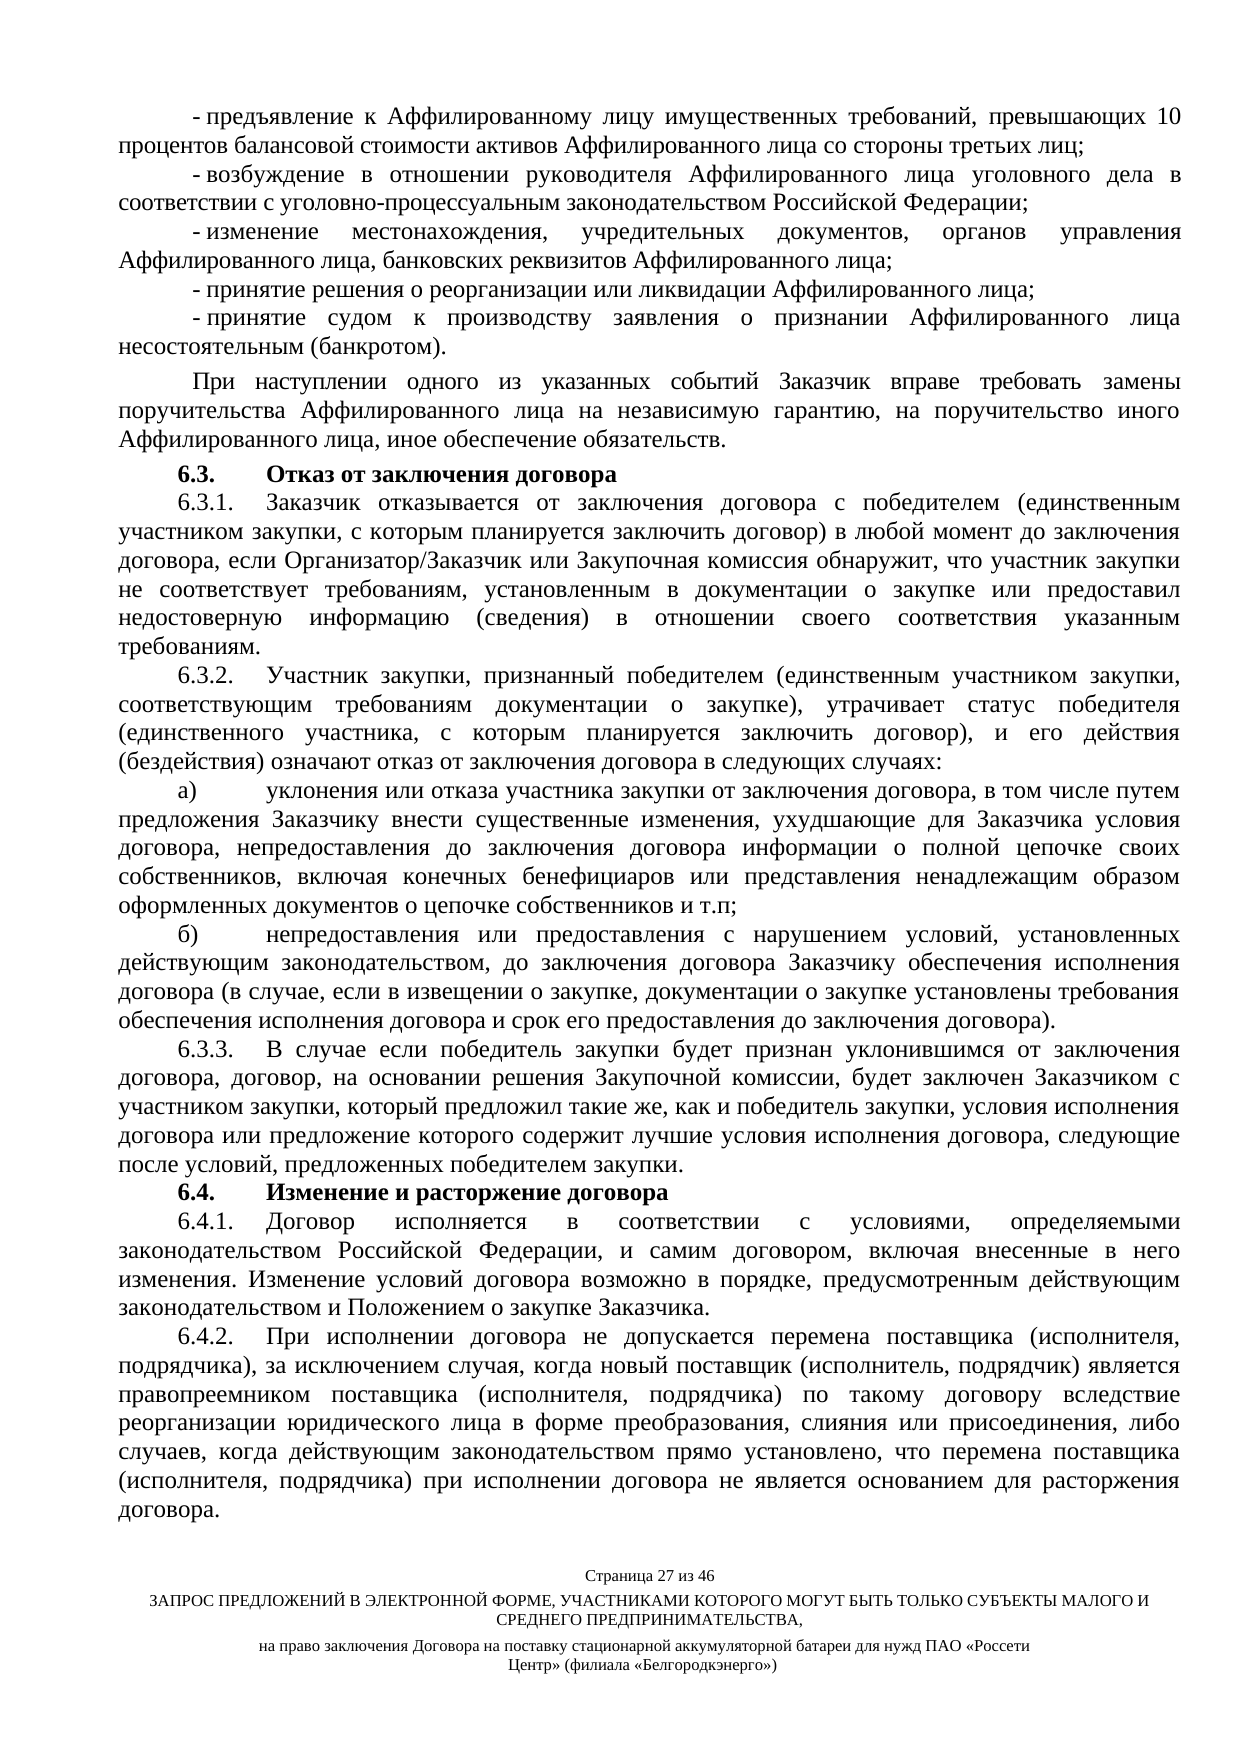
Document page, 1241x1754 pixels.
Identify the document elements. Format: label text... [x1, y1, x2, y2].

list предъявление к Аффилированному лицу имущественных требований, превышающих 10 процентов балансовой стоимости активов Аффилированного лица со стороны третьих лиц; [118, 101, 1181, 159]
list принятие решения о реорганизации или ликвидации Аффилированного лица; [118, 274, 1181, 302]
text - принятие судом к производству заявления о признании Аффилированного лица несостоятельным (банкротом). [118, 302, 1181, 360]
subtitle Изменение и расторжение договора [118, 1177, 1181, 1206]
subtitle Отказ от заключения договора [118, 459, 1181, 487]
list уклонения или отказа участника закупки от заключения договора, в том числе путем предложения Заказчику внести существенные изменения, ухудшающие для Заказчика условия договора, непредоставления до заключения договора информации о полной цепочке своих собственников, включая конечных бенефициаров или представления ненадлежащим образом оформленных документов о цепочке собственников и т.п; [118, 775, 1181, 919]
list непредоставления или предоставления с нарушением условий, установленных действующим законодательством, до заключения договора Заказчику обеспечения исполнения договора (в случае, если в извещении о закупке, документации о закупке установлены требования обеспечения исполнения договора и срок его предоставления до заключения договора). [118, 919, 1181, 1034]
text При наступлении одного из указанных событий Заказчик вправе требовать замены поручительства Аффилированного лица на независимую гарантию, на поручительство иного Аффилированного лица, иное обеспечение обязательств. [118, 366, 1181, 452]
subtitle Участник закупки, признанный победителем (единственным участником закупки, соответствующим требованиям документации о закупке), утрачивает статус победителя (единственного участника, с которым планируется заключить договор), и его действия (бездействия) означают отказ от заключения договора в следующих случаях: [118, 660, 1181, 775]
list изменение местонахождения, учредительных документов, органов управления Аффилированного лица, банковских реквизитов Аффилированного лица; [118, 216, 1181, 274]
subtitle При исполнении договора не допускается перемена поставщика (исполнителя, подрядчика), за исключением случая, когда новый поставщик (исполнитель, подрядчик) является правопреемником поставщика (исполнителя, подрядчика) по такому договору вследствие реорганизации юридического лица в форме преобразования, слияния или присоединения, либо случаев, когда действующим законодательством прямо установлено, что перемена поставщика (исполнителя, подрядчика) при исполнении договора не является основанием для расторжения договора. [118, 1321, 1181, 1522]
subtitle Заказчик отказывается от заключения договора с победителем (единственным участником закупки, с которым планируется заключить договор) в любой момент до заключения договора, если Организатор/Заказчик или Закупочная комиссия обнаружит, что участник закупки не соответствует требованиям, установленным в документации о закупке или предоставил недостоверную информацию (сведения) в отношении своего соответствия указанным требованиям. [118, 487, 1181, 660]
subtitle Договор исполняется в соответствии с условиями, определяемыми законодательством Российской Федерации, и самим договором, включая внесенные в него изменения. Изменение условий договора возможно в порядке, предусмотренным действующим законодательством и Положением о закупке Заказчика. [118, 1206, 1181, 1321]
subtitle В случае если победитель закупки будет признан уклонившимся от заключения договора, договор, на основании решения Закупочной комиссии, будет заключен Заказчиком с участником закупки, который предложил такие же, как и победитель закупки, условия исполнения договора или предложение которого содержит лучшие условия исполнения договора, следующие после условий, предложенных победителем закупки. [118, 1034, 1181, 1177]
list возбуждение в отношении руководителя Аффилированного лица уголовного дела в соответствии с уголовно-процессуальным законодательством Российской Федерации; [118, 159, 1181, 216]
